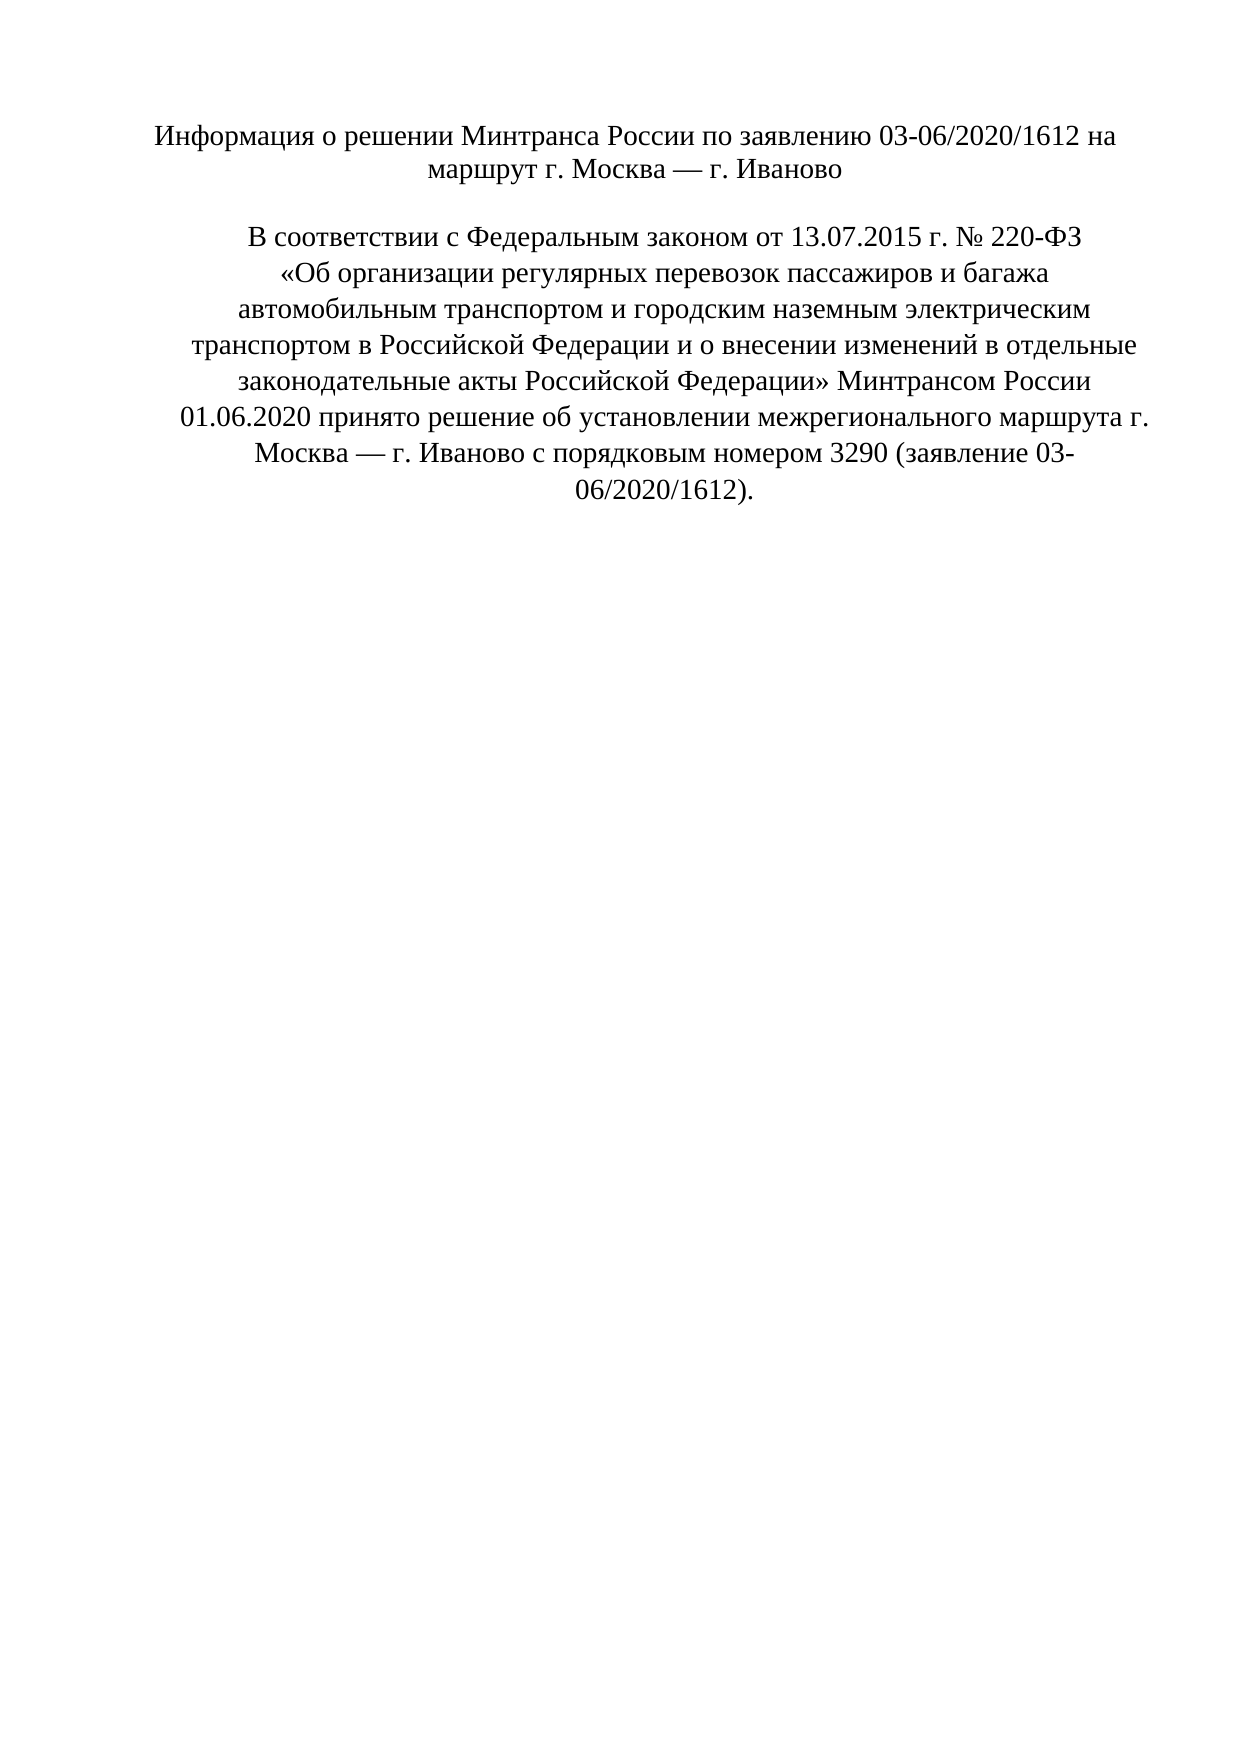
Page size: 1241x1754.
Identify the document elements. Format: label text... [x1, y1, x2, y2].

text В соответствии с Федеральным законом от 13.07.2015 г. № 220-ФЗ «Об организации регулярных перевозок пассажиров и багажа автомобильным транспортом и городским наземным электрическим транспортом в Российской Федерации и о внесении изменений в отдельные законодательные акты Российской Федерации» Минтрансом России 01.06.2020 принято решение об установлении межрегионального маршрута г. Москва — г. Иваново с порядковым номером 3290 (заявление 03-06/2020/1612). [177, 219, 1152, 505]
text Информация о решении Минтранса России по заявлению 03-06/2020/1612 на маршрут г. Москва — г. Иваново [118, 118, 1152, 185]
